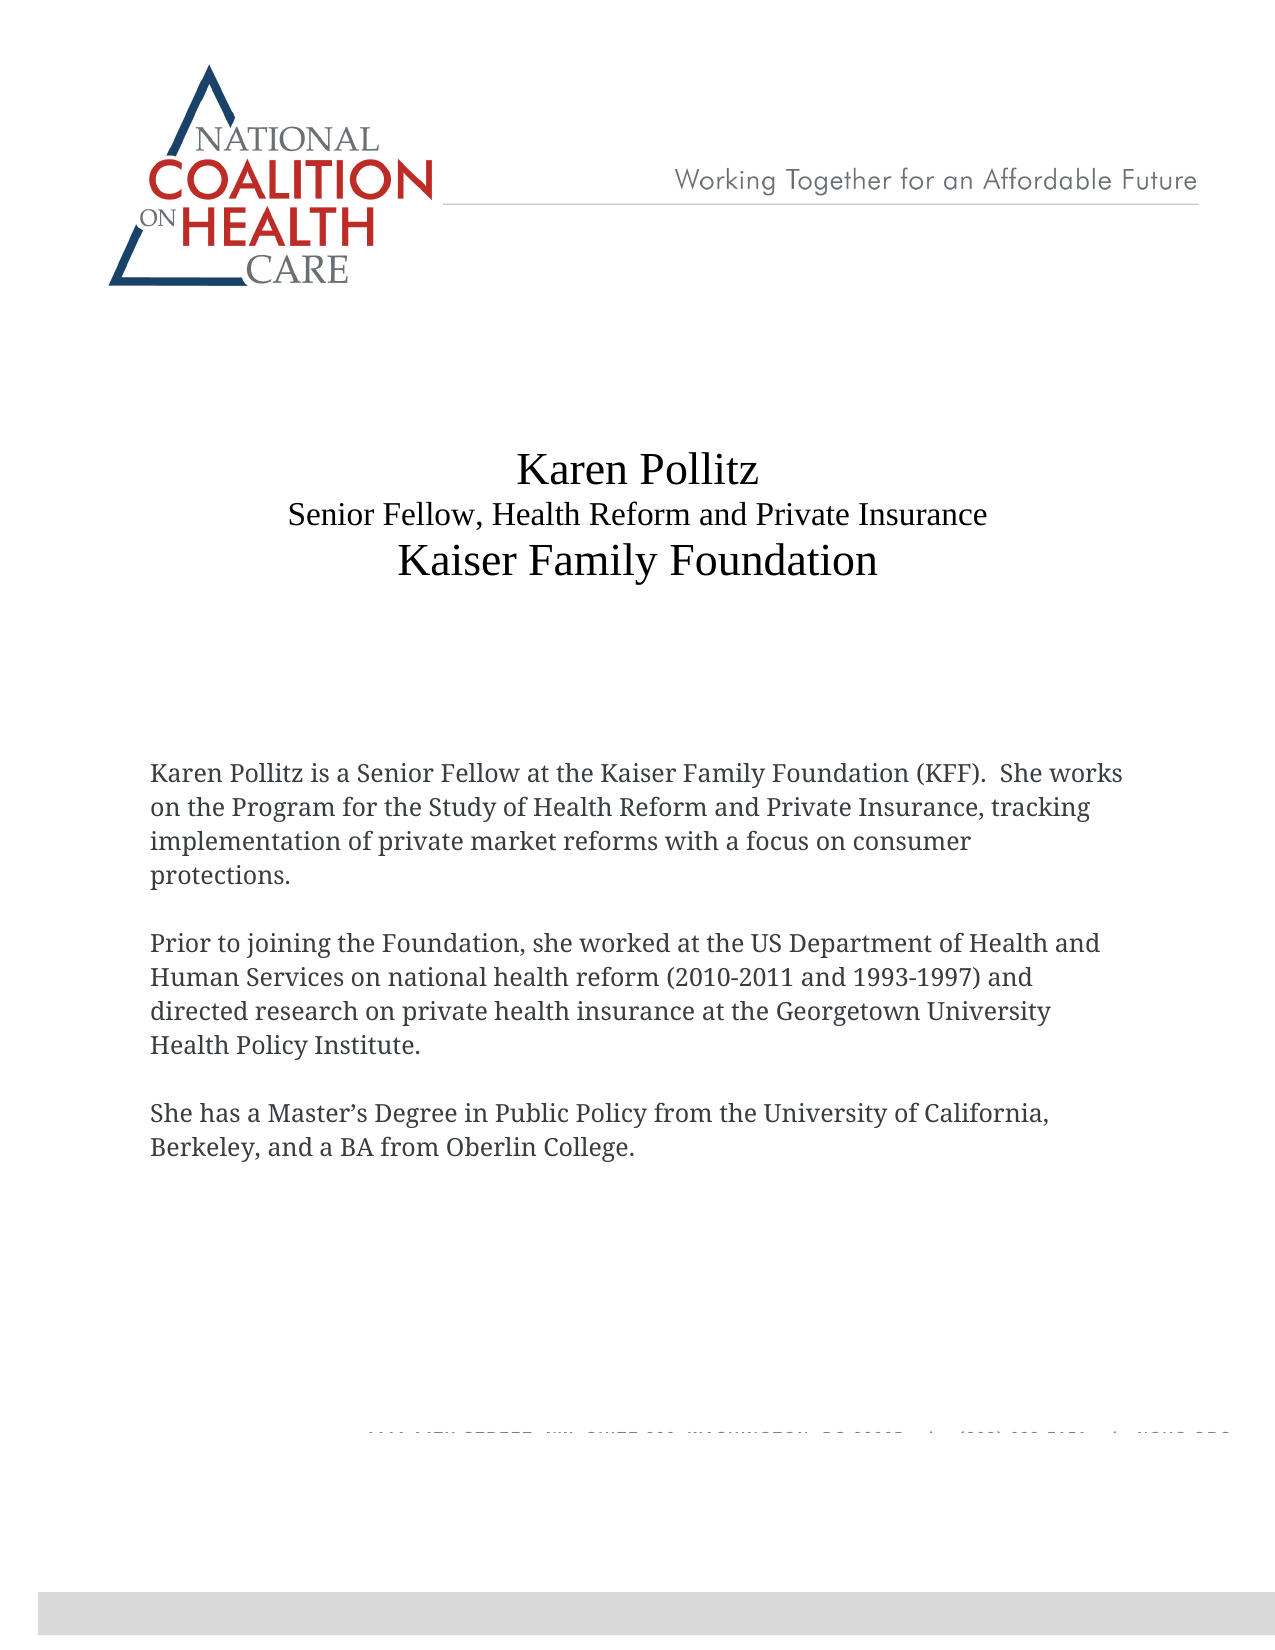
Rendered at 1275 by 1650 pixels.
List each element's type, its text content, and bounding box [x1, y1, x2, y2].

picture [108, 64, 1199, 289]
text Prior to joining the Foundation, she worked at the US Department of Health and Human Services on national health reform (2010-2011 and 1993-1997) and directed research on private health insurance at the Georgetown University Health Policy Institute. [150, 926, 1125, 1062]
text Senior Fellow, Health Reform and Private Insurance [150, 494, 1125, 533]
text Karen Pollitz is a Senior Fellow at the Kaiser Family Foundation (KFF). She works on the Program for the Study of Health Reform and Private Insurance, tracking implementation of private market reforms with a focus on consumer protections. [150, 755, 1125, 892]
text She has a Master’s Degree in Public Policy from the University of California, Berkeley, and a BA from Oberlin College. [150, 1096, 1125, 1164]
text Karen Pollitz [150, 442, 1125, 494]
text Kaiser Family Foundation [150, 533, 1125, 586]
